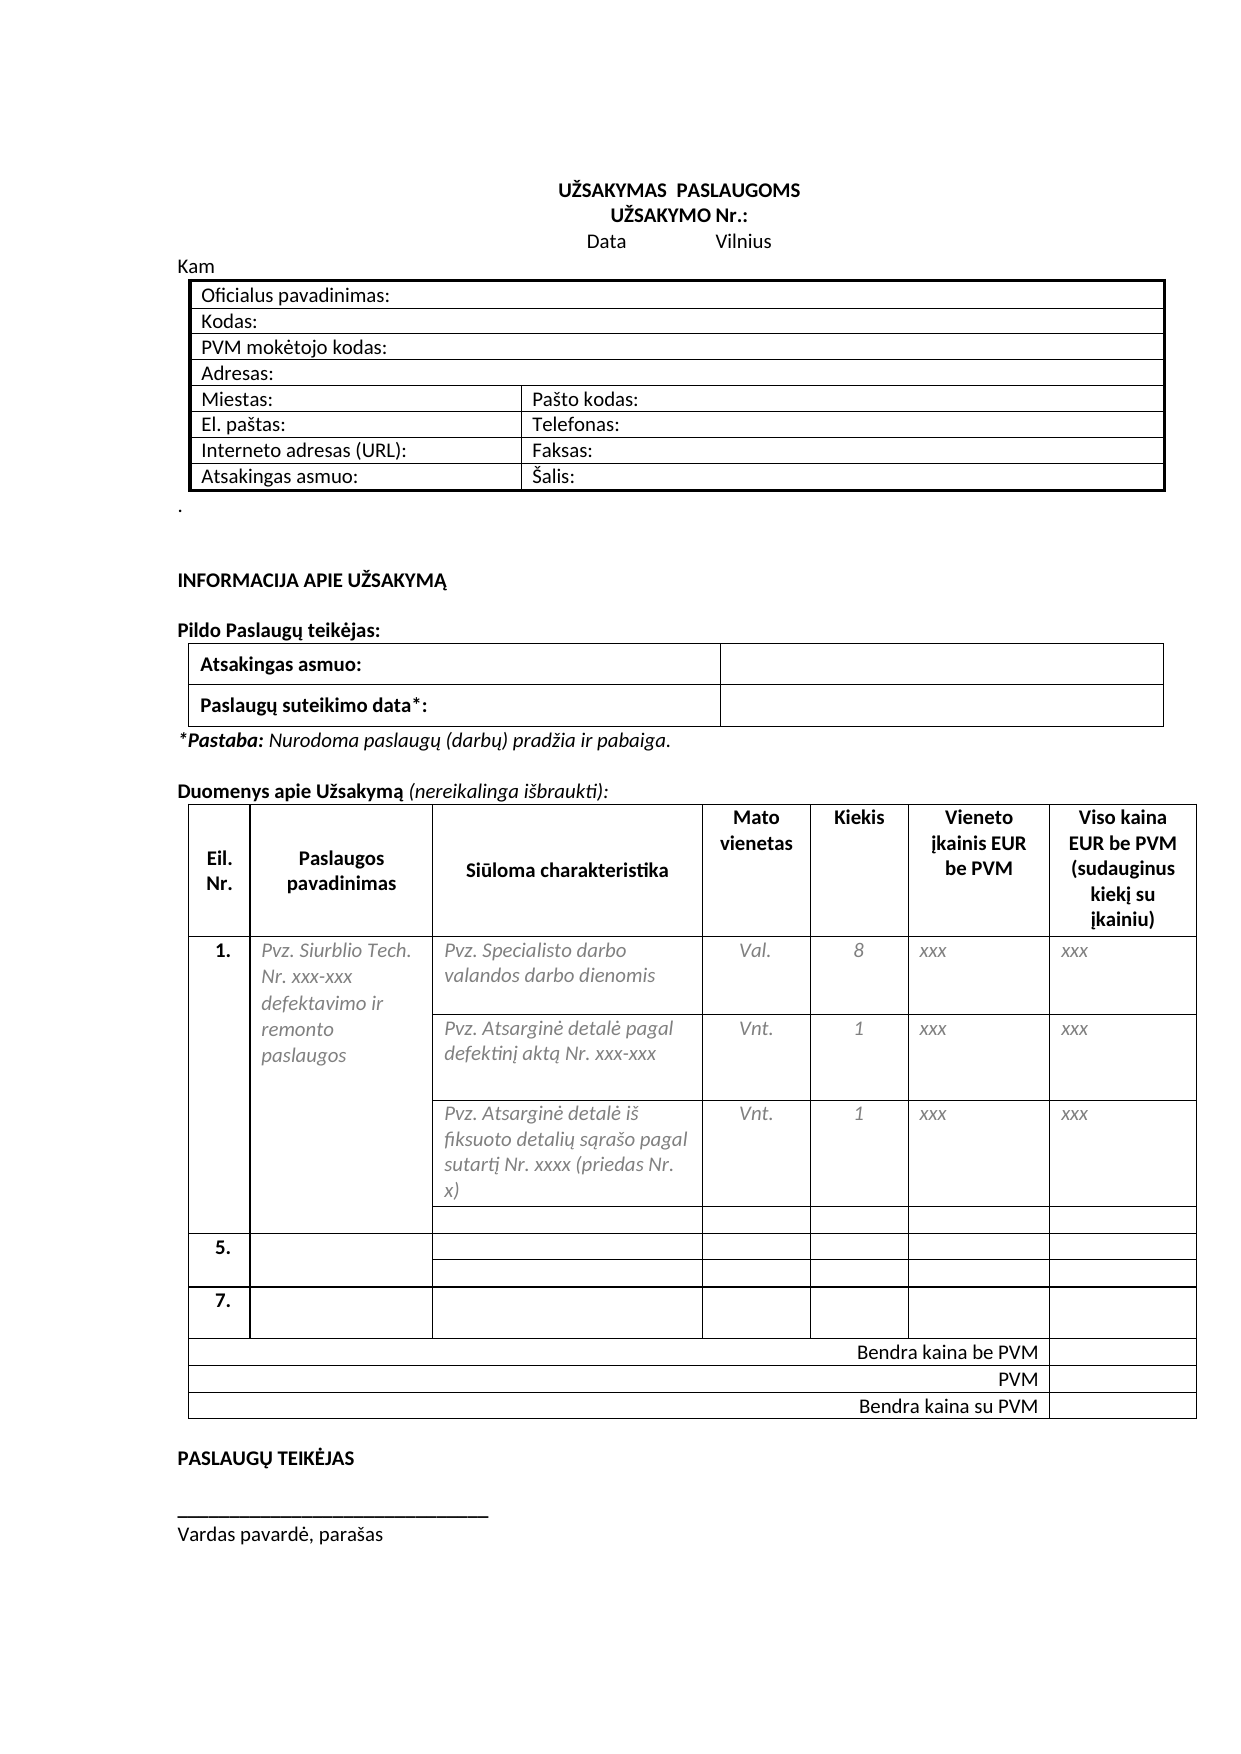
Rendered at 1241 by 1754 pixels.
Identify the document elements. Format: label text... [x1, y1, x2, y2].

table_cell Bendra kaina su PVM [189, 1393, 1049, 1418]
table_cell Atsakingas asmuo: [192, 464, 521, 489]
table_cell [909, 1288, 1049, 1338]
text . [177, 492, 1181, 517]
table_cell Vnt. [703, 1015, 810, 1099]
table_cell Paslaugų suteikimo data*: [189, 685, 720, 726]
text PASLAUGŲ TEIKĖJAS [177, 1445, 1181, 1470]
table_cell [433, 1234, 702, 1259]
text ______________________________ [177, 1496, 1181, 1521]
table_header Siūloma charakteristika [433, 805, 702, 936]
table_cell [433, 1260, 702, 1286]
table_cell [433, 1207, 702, 1233]
table_cell [1050, 1366, 1196, 1392]
table_cell Miestas: [192, 386, 521, 411]
table_header Oficialus pavadinimas: [192, 282, 1163, 307]
table_cell xxx [1050, 937, 1196, 1014]
table_cell xxx [1050, 1015, 1196, 1099]
table_header Mato vienetas [703, 805, 810, 936]
table_cell [1050, 1393, 1196, 1418]
table_cell Pvz. Siurblio Tech. Nr. xxx-xxx defektavimo ir remonto paslaugos [251, 937, 432, 1233]
table_cell Faksas: [522, 438, 1163, 463]
text Duomenys apie Užsakymą (nereikalinga išbraukti): [177, 778, 1181, 803]
table_cell Interneto adresas (URL): [192, 438, 521, 463]
table_header Atsakingas asmuo: [189, 644, 720, 684]
table_cell [1050, 1339, 1196, 1365]
text UŽSAKYMAS PASLAUGOMS [177, 177, 1181, 203]
table_cell xxx [909, 937, 1049, 1014]
table_cell Kodas: [192, 309, 1163, 333]
table_cell 1 [811, 1015, 908, 1099]
table_cell [811, 1234, 908, 1259]
table_cell [189, 1234, 249, 1286]
table_cell Pvz. Atsarginė detalė iš fiksuoto detalių sąrašo pagal sutartį Nr. xxxx (priedas Nr. x) [433, 1101, 702, 1206]
table_cell [703, 1234, 810, 1259]
table_header Vieneto įkainis EUR be PVM [909, 805, 1049, 936]
table_cell [811, 1207, 908, 1233]
table_cell Vnt. [703, 1101, 810, 1206]
table_cell Adresas: [192, 360, 1163, 385]
table_cell Telefonas: [522, 412, 1163, 437]
text Vardas pavardė, parašas [177, 1521, 1181, 1546]
table_cell [1050, 1207, 1196, 1233]
table_cell Pvz. Atsarginė detalė pagal defektinį aktą Nr. xxx-xxx [433, 1015, 702, 1099]
table_cell [909, 1260, 1049, 1286]
text Pildo Paslaugų teikėjas: [177, 618, 1181, 643]
text INFORMACIJA APIE UŽSAKYMĄ [177, 567, 1181, 592]
table_cell [251, 1234, 432, 1286]
table_cell Pašto kodas: [522, 386, 1163, 411]
table_cell [703, 1288, 810, 1338]
table_cell Val. [703, 937, 810, 1014]
table_cell PVM mokėtojo kodas: [192, 334, 1163, 359]
table_cell Šalis: [522, 464, 1163, 489]
table_cell xxx [1050, 1101, 1196, 1206]
table_cell Bendra kaina be PVM [189, 1339, 1049, 1365]
table_cell [189, 1288, 249, 1338]
table_cell El. paštas: [192, 412, 521, 437]
text *Pastaba: Nurodoma paslaugų (darbų) pradžia ir pabaiga. [177, 727, 1181, 753]
table_cell [1050, 1288, 1196, 1338]
table_cell 1 [811, 1101, 908, 1206]
text Data Vilnius [177, 228, 1181, 253]
table_header [721, 644, 1163, 684]
table_cell [433, 1288, 702, 1338]
table_cell [811, 1260, 908, 1286]
table_cell 8 [811, 937, 908, 1014]
table_cell [703, 1207, 810, 1233]
table_header Paslaugos pavadinimas [251, 805, 432, 936]
table_header Viso kaina EUR be PVM (sudauginus kiekį su įkainiu) [1050, 805, 1196, 936]
table_header Kiekis [811, 805, 908, 936]
table_cell PVM [189, 1366, 1049, 1392]
text UŽSAKYMO Nr.: [177, 203, 1181, 228]
table_cell [909, 1207, 1049, 1233]
table_cell xxx [909, 1101, 1049, 1206]
table_cell [909, 1234, 1049, 1259]
table_cell [721, 685, 1163, 726]
table_cell [703, 1260, 810, 1286]
table_cell [1050, 1234, 1196, 1259]
table_cell [189, 937, 249, 1233]
table_header Eil. Nr. [189, 805, 249, 936]
table_cell [811, 1288, 908, 1338]
table_cell [251, 1288, 432, 1338]
text Kam [177, 253, 1181, 279]
table_cell Pvz. Specialisto darbo valandos darbo dienomis [433, 937, 702, 1014]
table_cell xxx [909, 1015, 1049, 1099]
table_cell [1050, 1260, 1196, 1286]
